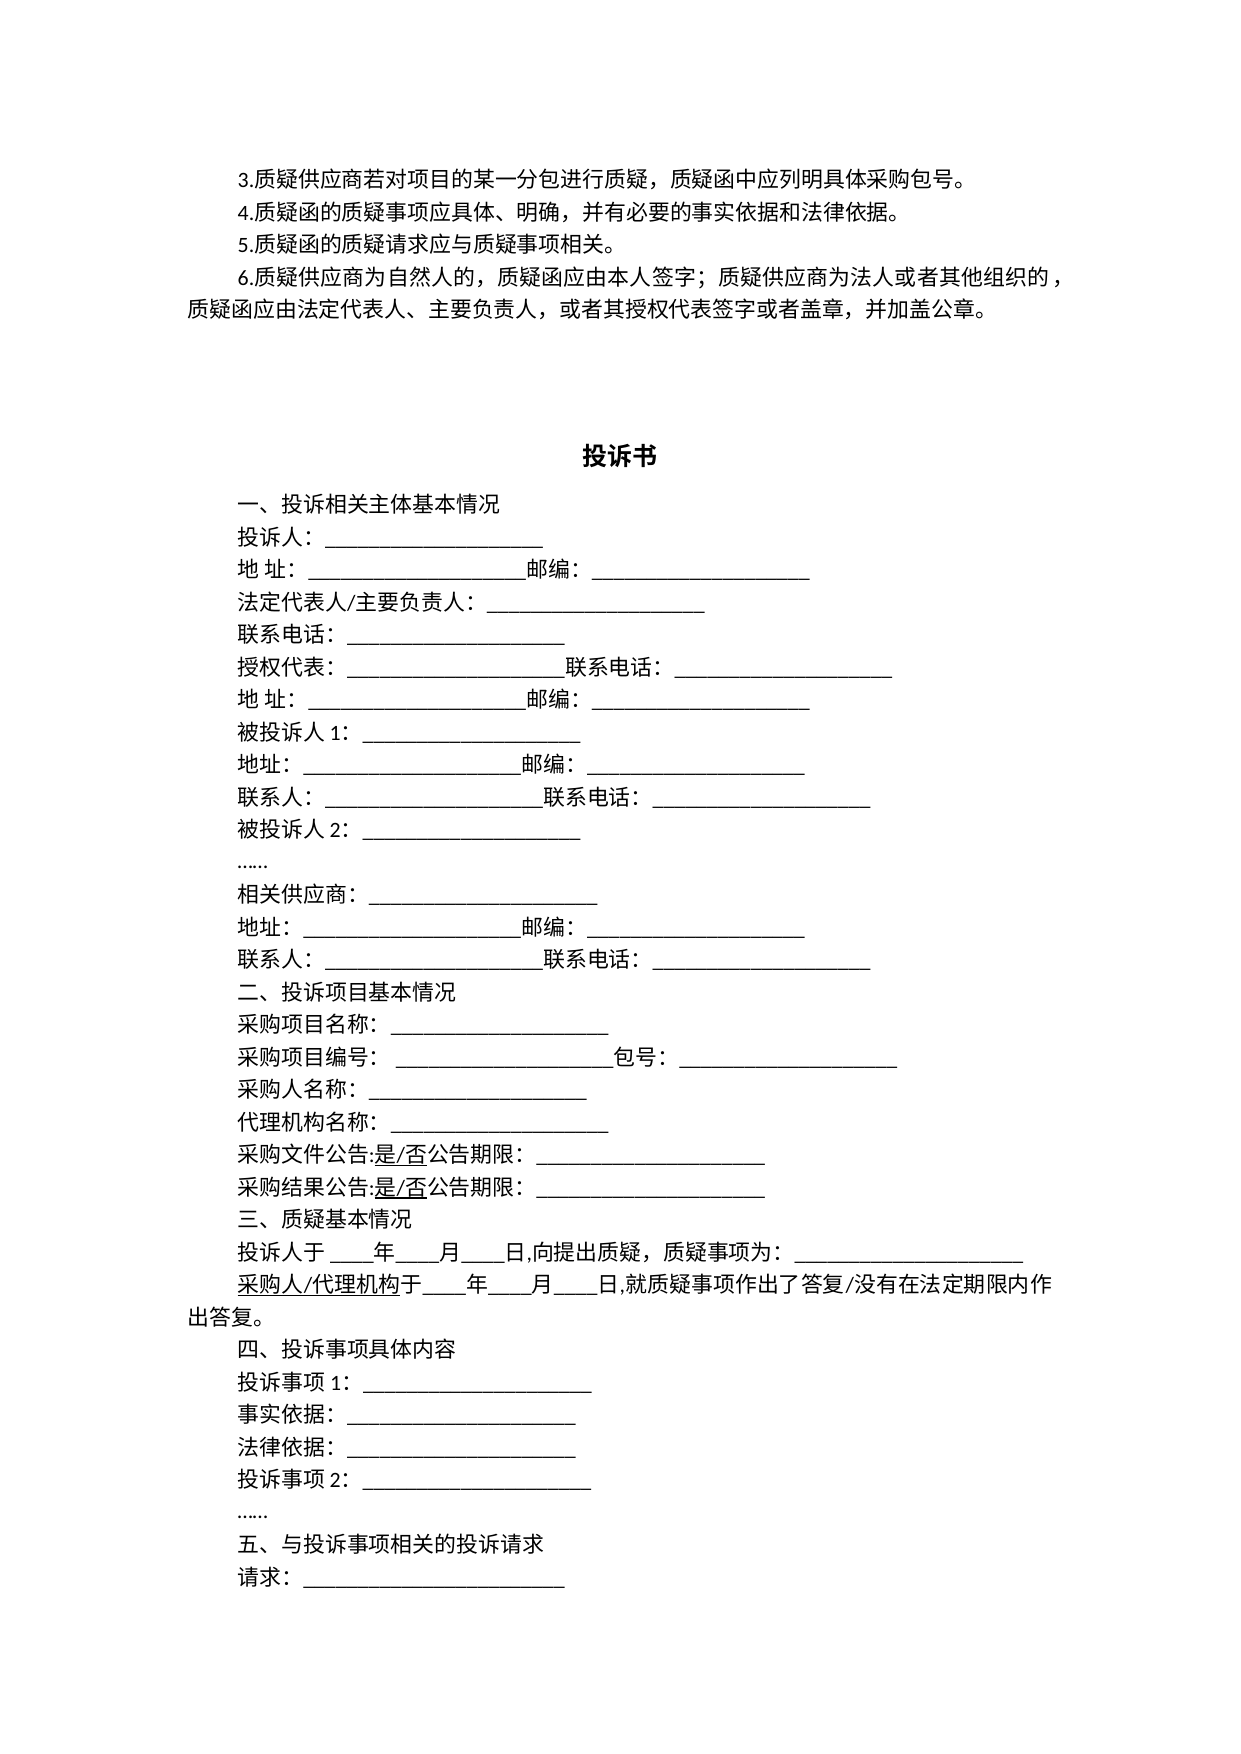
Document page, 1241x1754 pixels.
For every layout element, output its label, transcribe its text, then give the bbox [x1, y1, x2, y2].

text 法定代表人/主要负责人：____________________ [187, 584, 1053, 617]
text 请求：________________________ [187, 1559, 1053, 1592]
text 6.质疑供应商为自然人的，质疑函应由本人签字；质疑供应商为法人或者其他组织的，质疑函应由法定代表人、主要负责人，或者其授权代表签字或者盖章，并加盖公章。 [187, 259, 1053, 324]
text 事实依据：_____________________ [187, 1397, 1053, 1429]
text 联系人：____________________联系电话：____________________ [187, 942, 1053, 974]
text …… [187, 1494, 1053, 1527]
text 投诉人：____________________ [187, 519, 1053, 552]
text 投诉人于 ____年____月____日,向提出质疑，质疑事项为：_____________________ [187, 1234, 1053, 1267]
text 采购人/代理机构于____年____月____日,就质疑事项作出了答复/没有在法定期限内作出答复。 [187, 1267, 1053, 1332]
text 四、投诉事项具体内容 [187, 1332, 1053, 1364]
text 地址：____________________邮编：____________________ [187, 909, 1053, 942]
text 五、与投诉事项相关的投诉请求 [187, 1527, 1053, 1559]
text 二、投诉项目基本情况 [187, 974, 1053, 1007]
text 法律依据：_____________________ [187, 1429, 1053, 1462]
text 5.质疑函的质疑请求应与质疑事项相关。 [187, 227, 1053, 259]
text 投诉事项2：_____________________ [187, 1462, 1053, 1494]
text 被投诉人2：____________________ [187, 812, 1053, 844]
text 采购项目编号： ____________________包号：____________________ [187, 1039, 1053, 1072]
text 联系电话：____________________ [187, 617, 1053, 649]
text 3.质疑供应商若对项目的某一分包进行质疑，质疑函中应列明具体采购包号。 [187, 162, 1053, 194]
text 投诉事项 1：_____________________ [187, 1364, 1053, 1397]
text 4.质疑函的质疑事项应具体、明确，并有必要的事实依据和法律依据。 [187, 194, 1053, 227]
text 三、质疑基本情况 [187, 1202, 1053, 1234]
text 联系人：____________________联系电话：____________________ [187, 779, 1053, 812]
text 采购项目名称：____________________ [187, 1007, 1053, 1039]
text 采购人名称：____________________ [187, 1072, 1053, 1104]
text 采购结果公告:是/否公告期限：_____________________ [187, 1169, 1053, 1202]
text 代理机构名称：____________________ [187, 1104, 1053, 1137]
text 地址：____________________邮编：____________________ [187, 747, 1053, 779]
text 投诉书 [187, 422, 1053, 487]
text 一、投诉相关主体基本情况 [187, 487, 1053, 519]
text 授权代表：____________________联系电话：____________________ [187, 649, 1053, 682]
text 地 址：____________________邮编：____________________ [187, 682, 1053, 714]
text 被投诉人1：____________________ [187, 714, 1053, 747]
text …… [187, 844, 1053, 877]
text 地 址：____________________邮编：____________________ [187, 552, 1053, 584]
text 相关供应商：_____________________ [187, 877, 1053, 909]
text 采购文件公告:是/否公告期限：_____________________ [187, 1137, 1053, 1169]
